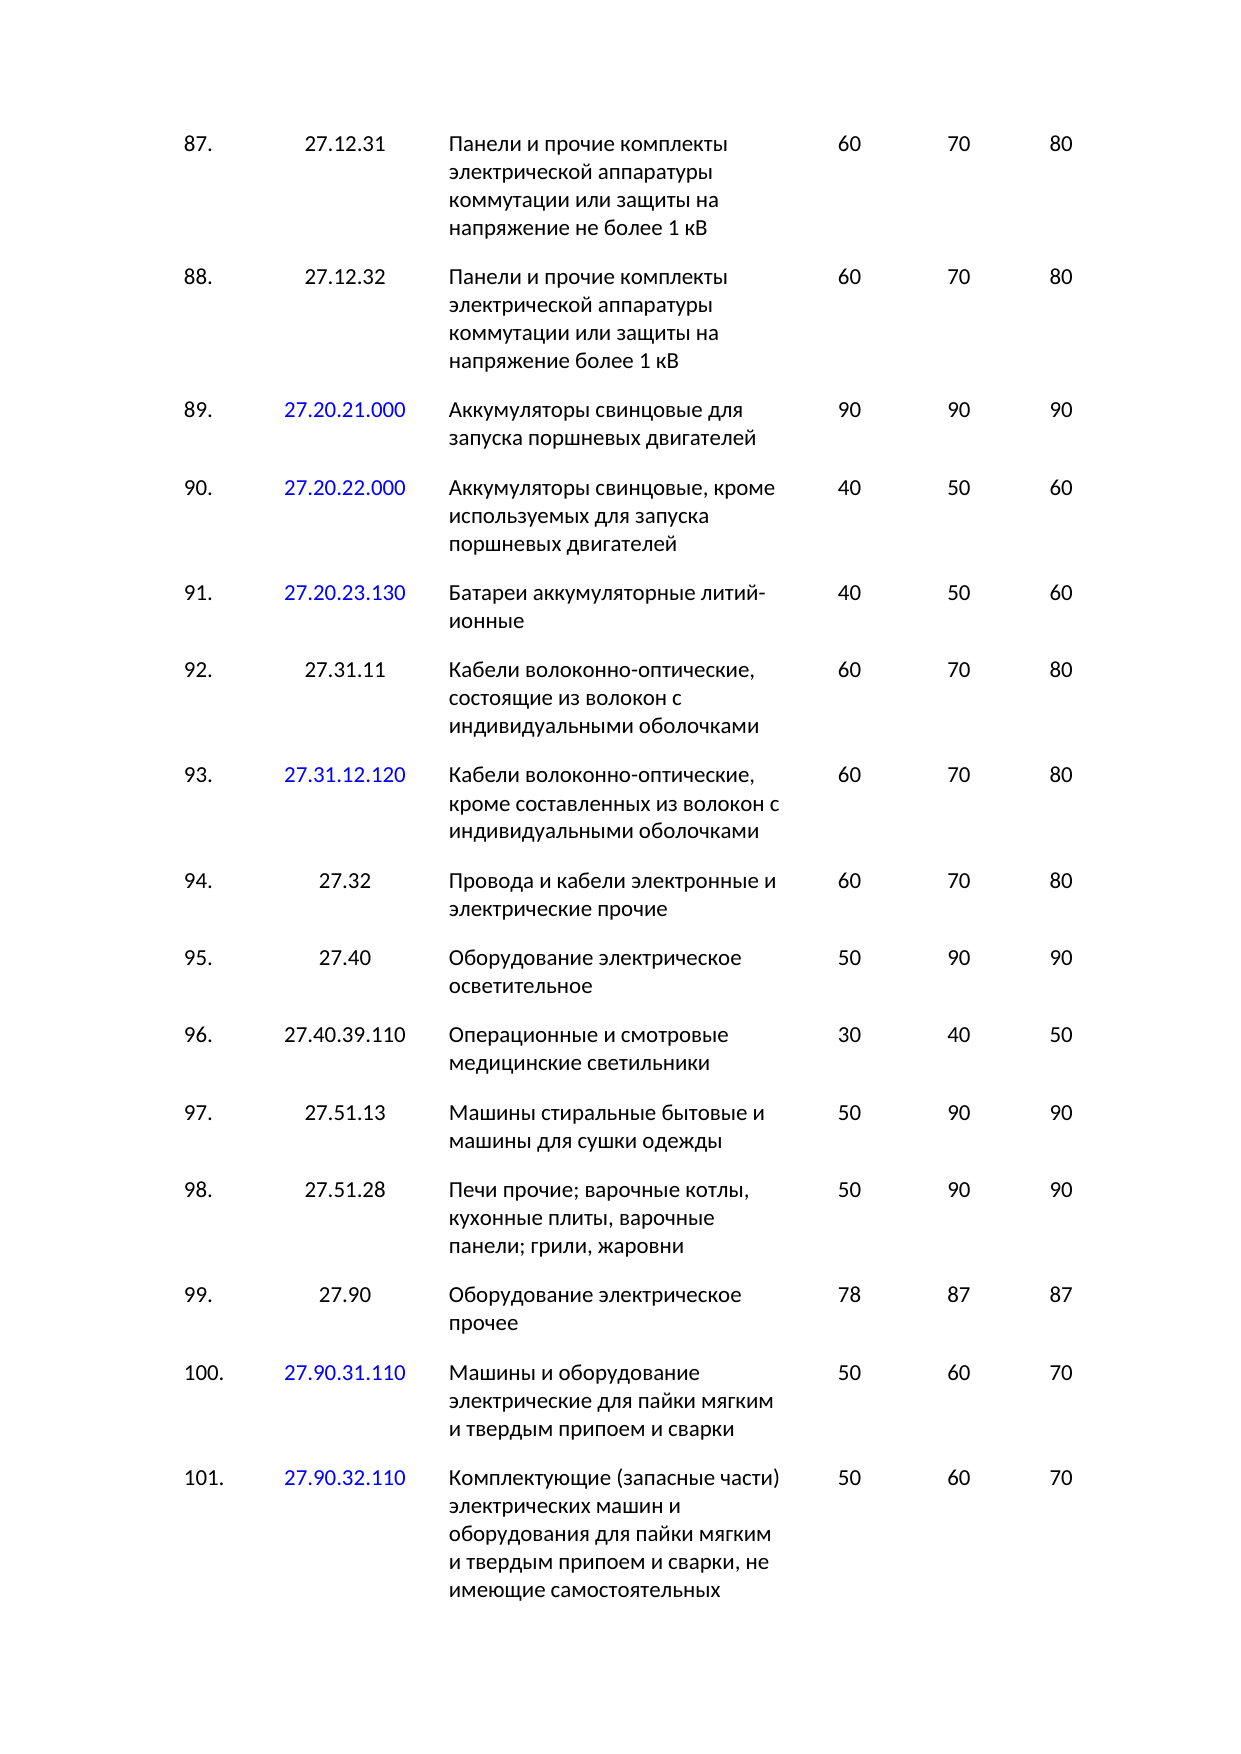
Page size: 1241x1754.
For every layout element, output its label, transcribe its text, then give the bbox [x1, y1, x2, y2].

table_cell 60 [908, 1453, 1010, 1614]
table_cell 50 [791, 1347, 908, 1452]
table_cell 99. [177, 1270, 247, 1347]
table_cell 27.20.23.130 [248, 568, 442, 645]
table_cell Батареи аккумуляторные литий-ионные [442, 568, 791, 645]
table_cell 40 [908, 1010, 1010, 1087]
table_cell 90 [1010, 385, 1112, 462]
table_cell Провода и кабели электронные и электрические прочие [442, 855, 791, 933]
table_cell Операционные и смотровые медицинские светильники [442, 1010, 791, 1087]
table_cell 90. [177, 462, 247, 567]
table_cell 27.31.11 [248, 645, 442, 750]
table_cell Машины и оборудование электрические для пайки мягким и твердым припоем и сварки [442, 1347, 791, 1452]
table_cell 27.40 [248, 933, 442, 1010]
table_cell 50 [908, 462, 1010, 567]
table_cell 89. [177, 385, 247, 462]
table_cell 80 [1010, 251, 1112, 385]
table_cell 70 [908, 251, 1010, 385]
table_cell 87 [908, 1270, 1010, 1347]
table_cell 87. [177, 118, 247, 251]
table_cell 70 [908, 855, 1010, 933]
table_cell 60 [791, 855, 908, 933]
table_cell Оборудование электрическое прочее [442, 1270, 791, 1347]
table_cell 80 [1010, 118, 1112, 251]
table_cell Машины стиральные бытовые и машины для сушки одежды [442, 1087, 791, 1164]
table_cell Оборудование электрическое осветительное [442, 933, 791, 1010]
table_cell 96. [177, 1010, 247, 1087]
table_cell 90 [1010, 1087, 1112, 1164]
table_cell 50 [908, 568, 1010, 645]
table_cell 80 [1010, 855, 1112, 933]
table_cell 27.51.28 [248, 1165, 442, 1270]
table_cell 90 [908, 933, 1010, 1010]
table_cell Аккумуляторы свинцовые для запуска поршневых двигателей [442, 385, 791, 462]
table_cell 97. [177, 1087, 247, 1164]
table_cell 50 [1010, 1010, 1112, 1087]
table_cell 27.40.39.110 [248, 1010, 442, 1087]
table_cell 92. [177, 645, 247, 750]
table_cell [442, 1453, 791, 1614]
table_cell 70 [1010, 1347, 1112, 1452]
table_cell 27.90.32.110 [248, 1453, 442, 1614]
table_cell 30 [791, 1010, 908, 1087]
table_cell 80 [1010, 750, 1112, 855]
table_cell 60 [791, 118, 908, 251]
table_cell 27.12.31 [248, 118, 442, 251]
table_cell 50 [791, 1087, 908, 1164]
table_cell 50 [791, 933, 908, 1010]
table_cell Аккумуляторы свинцовые, кроме используемых для запуска поршневых двигателей [442, 462, 791, 567]
table_cell 50 [791, 1165, 908, 1270]
table_cell 98. [177, 1165, 247, 1270]
table_cell 91. [177, 568, 247, 645]
table_cell 93. [177, 750, 247, 855]
table_cell 27.20.21.000 [248, 385, 442, 462]
table_cell Кабели волоконно-оптические, состоящие из волокон с индивидуальными оболочками [442, 645, 791, 750]
table_cell 70 [908, 750, 1010, 855]
table_cell 100. [177, 1347, 247, 1452]
table_cell 60 [791, 645, 908, 750]
table_cell 90 [908, 1087, 1010, 1164]
table_cell 80 [1010, 645, 1112, 750]
table_cell 60 [1010, 462, 1112, 567]
table_cell 87 [1010, 1270, 1112, 1347]
table_cell 70 [908, 118, 1010, 251]
table_cell 60 [908, 1347, 1010, 1452]
table_cell 94. [177, 855, 247, 933]
table_cell 27.51.13 [248, 1087, 442, 1164]
table_cell 101. [177, 1453, 247, 1614]
table_cell 78 [791, 1270, 908, 1347]
table_cell 60 [791, 251, 908, 385]
table_cell 60 [791, 750, 908, 855]
table_cell 50 [791, 1453, 908, 1614]
table_cell 90 [908, 385, 1010, 462]
table_cell 70 [1010, 1453, 1112, 1614]
table_cell 95. [177, 933, 247, 1010]
table_cell 90 [1010, 933, 1112, 1010]
table_cell 27.12.32 [248, 251, 442, 385]
table_cell 90 [908, 1165, 1010, 1270]
table_cell Панели и прочие комплекты электрической аппаратуры коммутации или защиты на напряжение более 1 кВ [442, 251, 791, 385]
table_cell 27.90.31.110 [248, 1347, 442, 1452]
table_cell Печи прочие; варочные котлы, кухонные плиты, варочные панели; грили, жаровни [442, 1165, 791, 1270]
table_cell 40 [791, 462, 908, 567]
table_cell 27.90 [248, 1270, 442, 1347]
table_cell 70 [908, 645, 1010, 750]
table_cell 90 [1010, 1165, 1112, 1270]
table_cell 60 [1010, 568, 1112, 645]
table_cell 90 [791, 385, 908, 462]
table_cell 40 [791, 568, 908, 645]
table_cell 27.20.22.000 [248, 462, 442, 567]
table_cell Панели и прочие комплекты электрической аппаратуры коммутации или защиты на напряжение не более 1 кВ [442, 118, 791, 251]
table_cell Кабели волоконно-оптические, кроме составленных из волокон с индивидуальными оболочками [442, 750, 791, 855]
table_cell 27.31.12.120 [248, 750, 442, 855]
table_cell 27.32 [248, 855, 442, 933]
table_cell 88. [177, 251, 247, 385]
